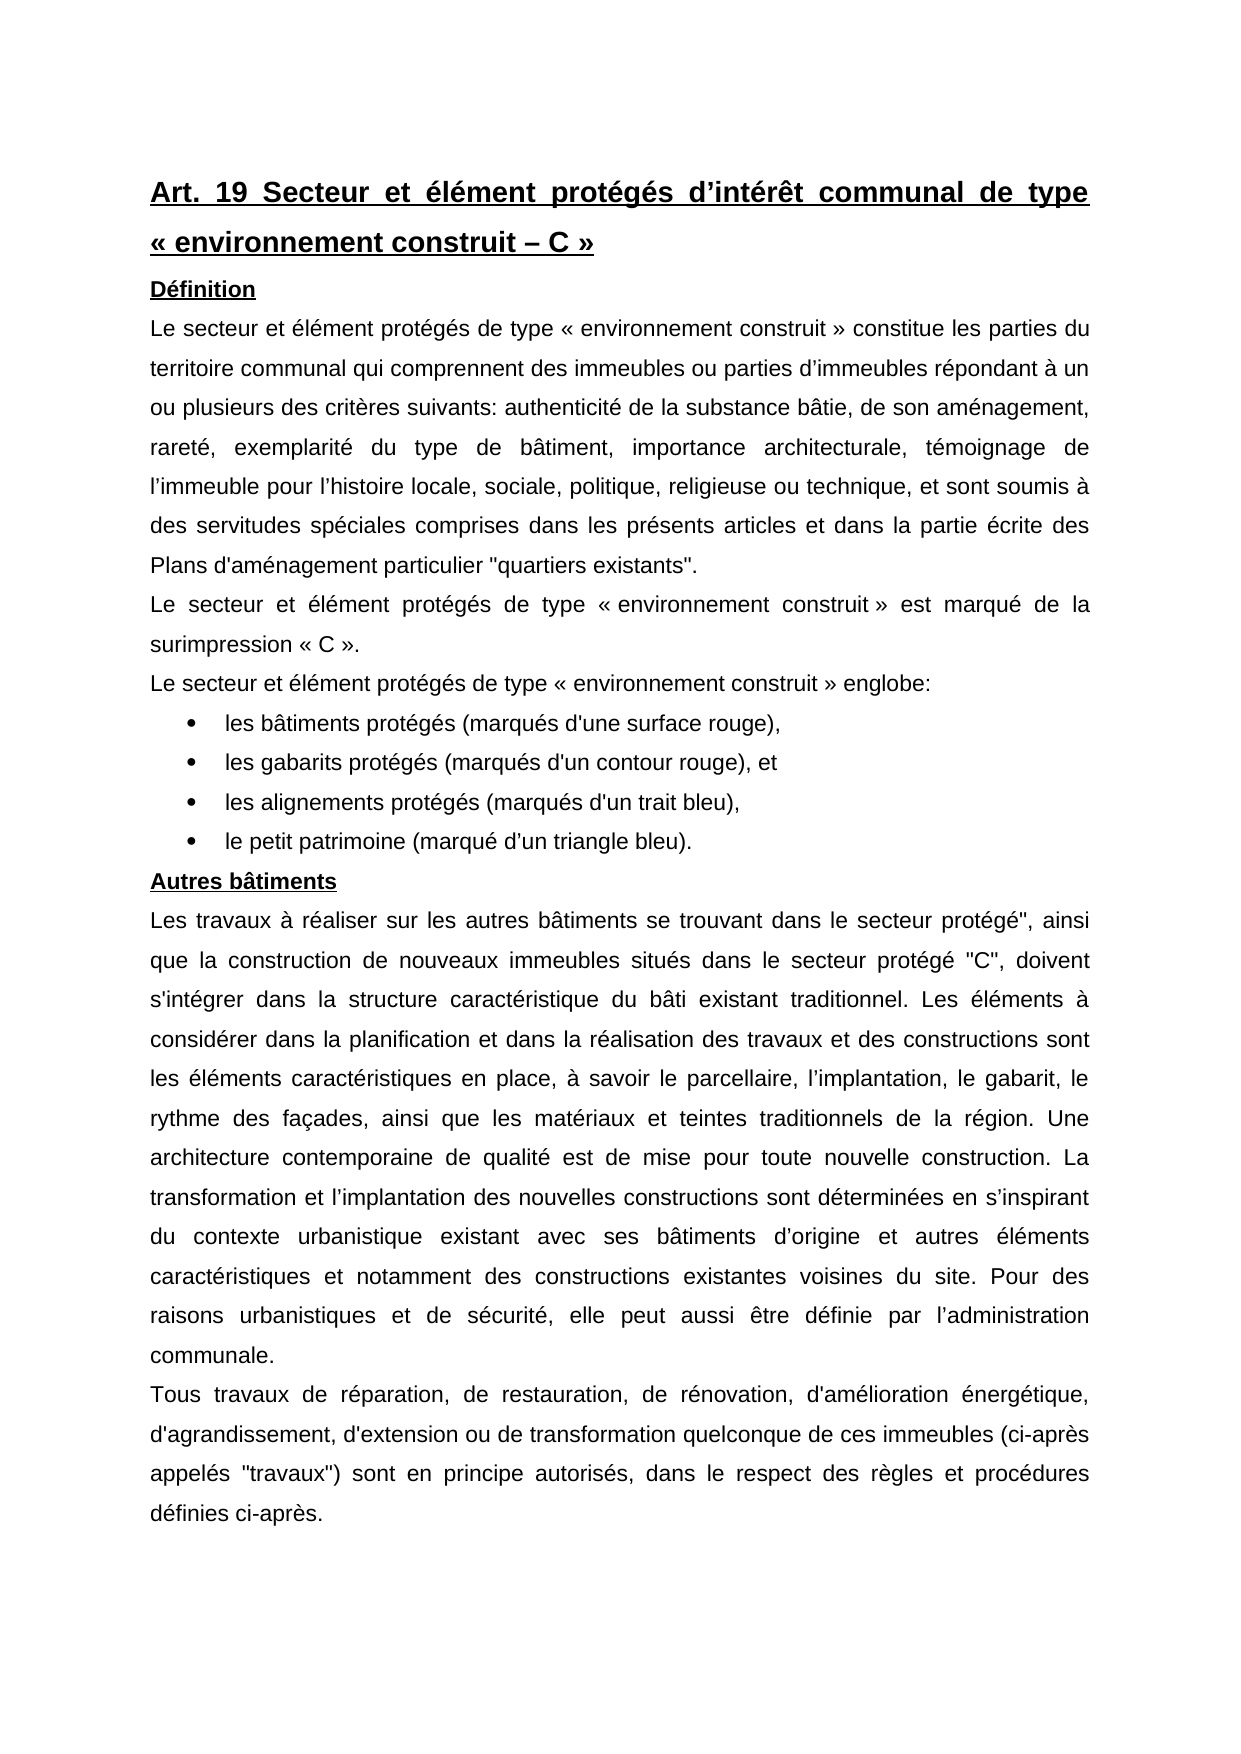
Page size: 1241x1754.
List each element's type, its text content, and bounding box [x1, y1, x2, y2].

subtitle Art. 19 Secteur et élément protégés d’intérêt communal de type « environnement construit – C » [150, 175, 1090, 204]
list les gabarits protégés (marqués d'un contour rouge), et [187, 749, 1090, 776]
text Le secteur et élément protégés de type « environnement construit » englobe: [150, 670, 1090, 697]
list les bâtiments protégés (marqués d'une surface rouge), [187, 710, 1090, 736]
list les alignements protégés (marqués d'un trait bleu), [187, 789, 1090, 815]
text Le secteur et élément protégés de type « environnement construit » est marqué de la surimpression « C ». [150, 591, 1090, 657]
text Autres bâtiments [150, 868, 1090, 894]
text Le secteur et élément protégés de type « environnement construit » constitue les parties du territoire communal qui comprennent des immeubles ou parties d’immeubles répondant à un ou plusieurs des critères suivants: authenticité de la substance bâtie, de son aménagement, rareté, exemplarité du type de bâtiment, importance architecturale, témoignage de l’immeuble pour l’histoire locale, sociale, politique, religieuse ou technique, et sont soumis à des servitudes spéciales comprises dans les présents articles et dans la partie écrite des Plans d'aménagement particulier "quartiers existants". [150, 315, 1090, 578]
text Tous travaux de réparation, de restauration, de rénovation, d'amélioration énergétique, d'agrandissement, d'extension ou de transformation quelconque de ces immeubles (ci-après appelés "travaux") sont en principe autorisés, dans le respect des règles et procédures définies ci-après. [150, 1381, 1090, 1526]
text Les travaux à réaliser sur les autres bâtiments se trouvant dans le secteur protégé", ainsi que la construction de nouveaux immeubles situés dans le secteur protégé "C", doivent s'intégrer dans la structure caractéristique du bâti existant traditionnel. Les éléments à considérer dans la planification et dans la réalisation des travaux et des constructions sont les éléments caractéristiques en place, à savoir le parcellaire, l’implantation, le gabarit, le rythme des façades, ainsi que les matériaux et teintes traditionnels de la région. Une architecture contemporaine de qualité est de mise pour toute nouvelle construction. La transformation et l’implantation des nouvelles constructions sont déterminées en s’inspirant du contexte urbanistique existant avec ses bâtiments d’origine et autres éléments caractéristiques et notamment des constructions existantes voisines du site. Pour des raisons urbanistiques et de sécurité, elle peut aussi être définie par l’administration communale. [150, 907, 1090, 1368]
subtitle Art. 19 Secteur et élément protégés d’intérêt communal de type « environnement construit – C » [150, 206, 1090, 259]
list le petit patrimoine (marqué d’un triangle bleu). [187, 828, 1090, 855]
text Définition [150, 276, 1090, 302]
